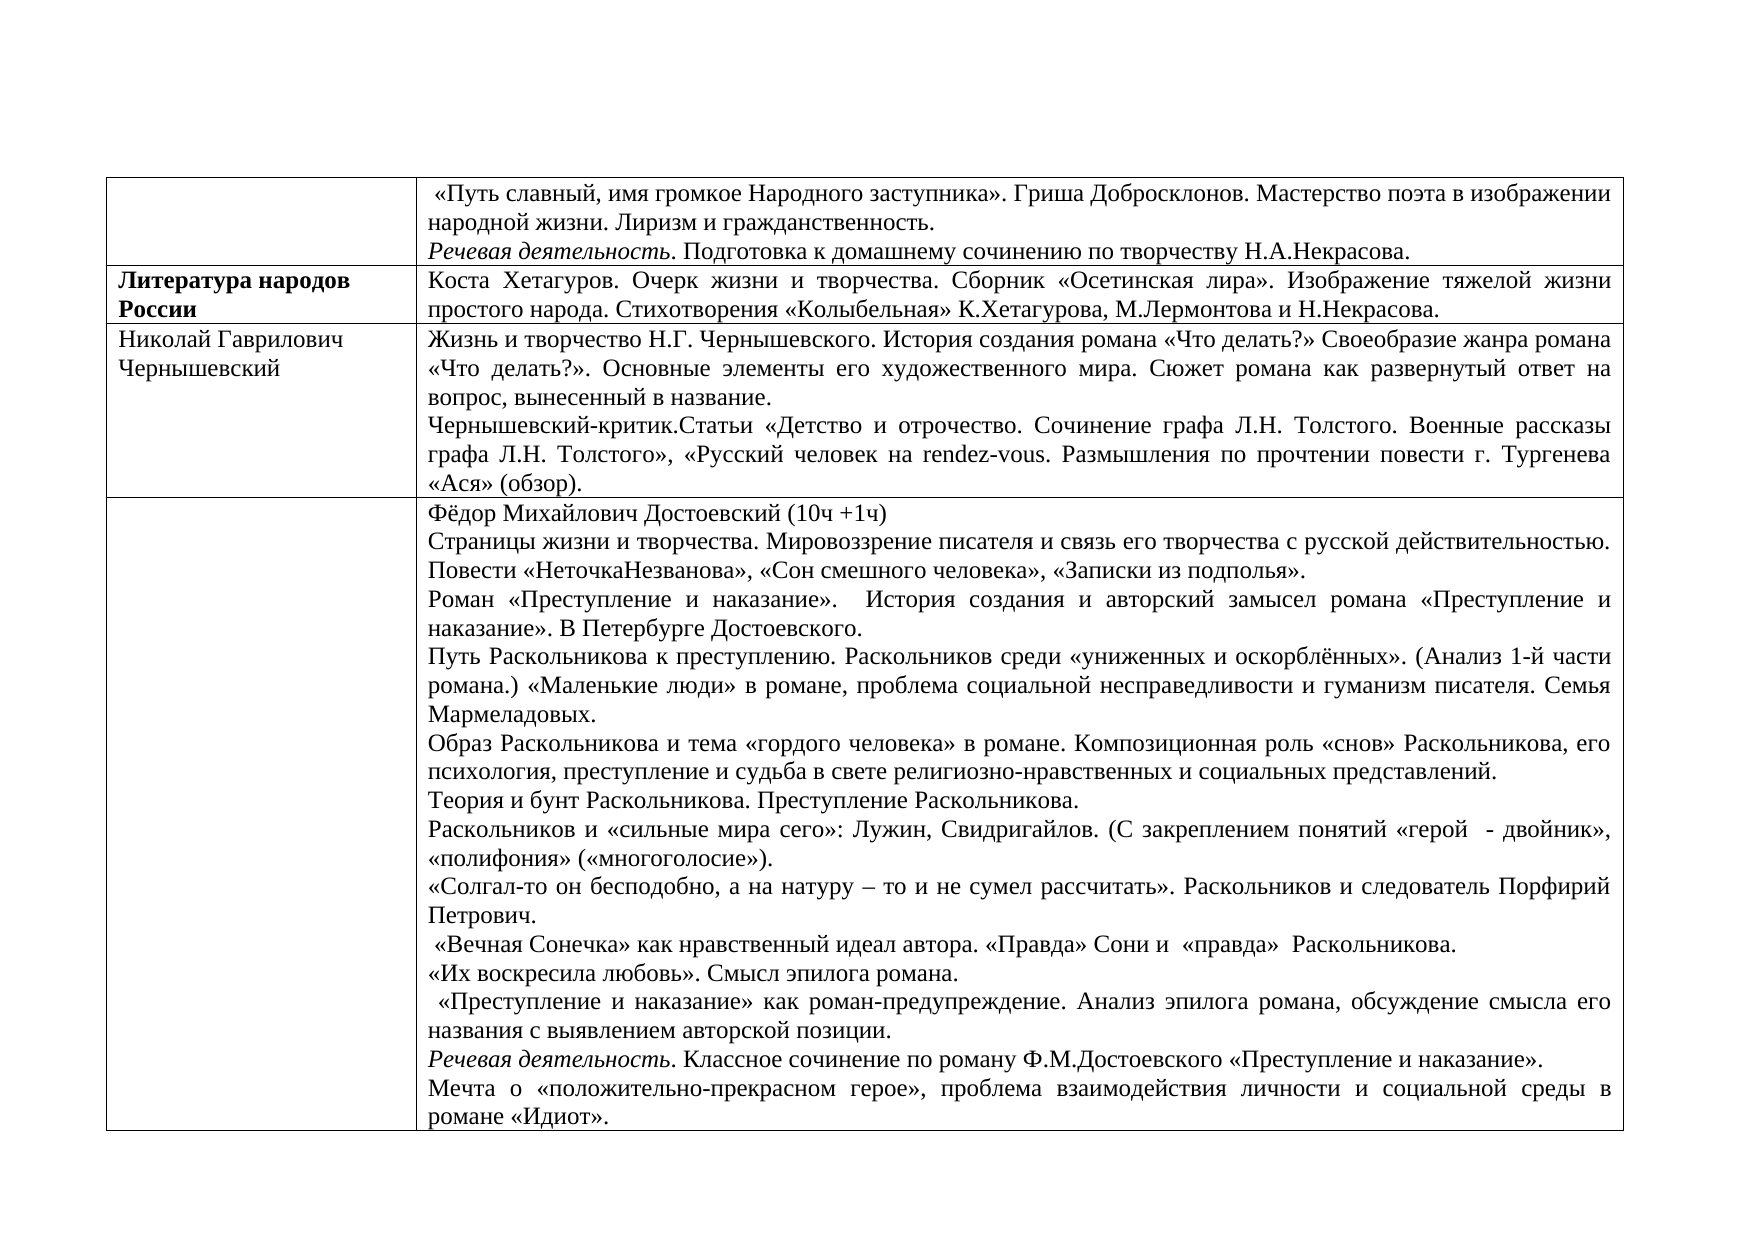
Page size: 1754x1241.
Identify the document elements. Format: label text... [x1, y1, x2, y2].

table_cell [107, 498, 416, 1130]
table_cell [417, 178, 1623, 264]
table_cell Жизнь и творчество Н.Г. Чернышевского. История создания романа «Что делать?» Своеобразие жанра романа «Что делать?». Основные элементы его художественного мира. Сюжет романа как развернутый ответ на вопрос, вынесенный в название. Чернышевский-критик.Статьи «Детство и отрочество. Сочинение графа Л.Н. Толстого. Военные рассказы графа Л.Н. Толстого», «Русский человек на rendez-vous. Размышления по прочтении повести г. Тургенева «Ася» (обзор). [417, 324, 1623, 497]
table_cell Коста Хетагуров. Очерк жизни и творчества. Сборник «Осетинская лира». Изображение тяжелой жизни простого народа. Стихотворения «Колыбельная» К.Хетагурова, М.Лермонтова и Н.Некрасова. [417, 266, 1623, 323]
table_cell Фёдор Михайлович Достоевский (10ч +1ч) Страницы жизни и творчества. Мировоззрение писателя и связь его творчества с русской действительностью. Повести «НеточкаНезванова», «Сон смешного человека», «Записки из подполья». Роман «Преступление и наказание». История создания и авторский замысел романа «Преступление и наказание». В Петербурге Достоевского. Путь Раскольникова к преступлению. Раскольников среди «униженных и оскорблённых». (Анализ 1-й части романа.) «Маленькие люди» в романе, проблема социальной несправедливости и гуманизм писателя. Семья Мармеладовых. Образ Раскольникова и тема «гордого человека» в романе. Композиционная роль «снов» Раскольникова, его психология, преступление и судьба в свете религиозно-нравственных и социальных представлений. Теория и бунт Раскольникова. Преступление Раскольникова. Раскольников и «сильные мира сего»: Лужин, Свидригайлов. (С закреплением понятий «герой - двойник», «полифония» («многоголосие»). «Солгал-то он бесподобно, а на натуру – то и не сумел рассчитать». Раскольников и следователь Порфирий Петрович. «Вечная Сонечка» как нравственный идеал автора. «Правда» Сони и «правда» Раскольникова. «Их воскресила любовь». Смысл эпилога романа. «Преступление и наказание» как роман-предупреждение. Анализ эпилога романа, обсуждение смысла его названия с выявлением авторской позиции. Речевая деятельность. Классное сочинение по роману Ф.М.Достоевского «Преступление и наказание». Мечта о «положительно-прекрасном герое», проблема взаимодействия личности и социальной среды в романе «Идиот». [417, 498, 1623, 1130]
table_cell Литература народов России [107, 266, 416, 323]
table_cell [107, 178, 416, 264]
table_cell Николай Гаврилович Чернышевский [107, 324, 416, 497]
